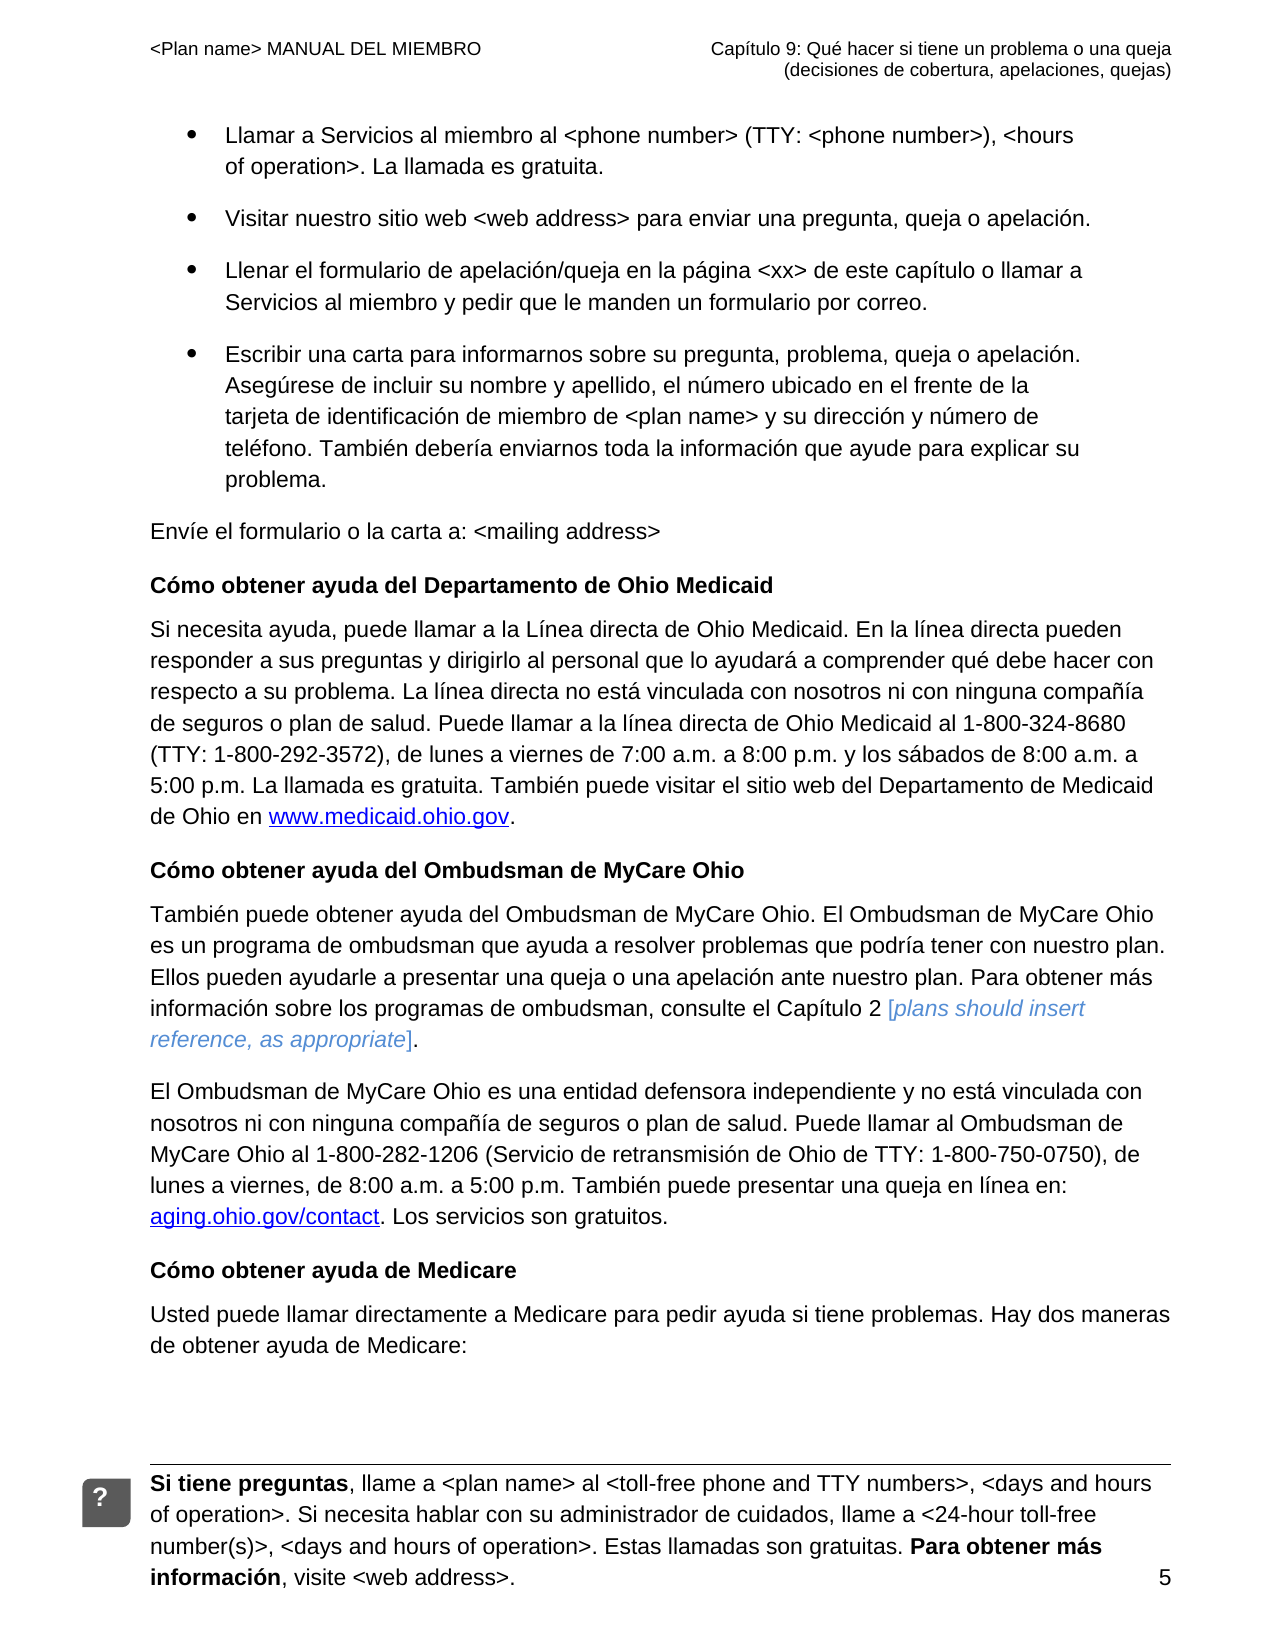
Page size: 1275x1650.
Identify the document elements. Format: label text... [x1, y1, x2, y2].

list Visitar nuestro sitio web <web address> para enviar una pregunta, queja o apelación. [187, 202, 1096, 233]
list Escribir una carta para informarnos sobre su pregunta, problema, queja o apelación. Asegúrese de incluir su nombre y apellido, el número ubicado en el frente de la tarjeta de identificación de miembro de <plan name> y su dirección y número de teléfono. También debería enviarnos toda la información que ayude para explicar su problema. [187, 337, 1096, 493]
text El Ombudsman de MyCare Ohio es una entidad defensora independiente y no está vinculada con nosotros ni con ninguna compañía de seguros o plan de salud. Puede llamar al Ombudsman de MyCare Ohio al 1-800-282-1206 (Servicio de retransmisión de Ohio de TTY: 1-800-750-0750), de lunes a viernes, de 8:00 a.m. a 5:00 p.m. También puede presentar una queja en línea en: aging.ohio.gov/contact. Los servicios son gratuitos. [150, 1075, 1171, 1231]
list Llamar a Servicios al miembro al <phone number> (TTY: <phone number>), <hours of operation>. La llamada es gratuita. [187, 118, 1096, 181]
subtitle Cómo obtener ayuda del Ombudsman de MyCare Ohio [150, 852, 1096, 885]
list Llenar el formulario de apelación/queja en la página <xx> de este capítulo o llamar a Servicios al miembro y pedir que le manden un formulario por correo. [187, 254, 1096, 316]
text Envíe el formulario o la carta a: <mailing address> [150, 514, 1171, 546]
text Usted puede llamar directamente a Medicare para pedir ayuda si tiene problemas. Hay dos maneras de obtener ayuda de Medicare: [150, 1298, 1171, 1360]
subtitle Cómo obtener ayuda del Departamento de Ohio Medicaid [150, 566, 1096, 600]
text También puede obtener ayuda del Ombudsman de MyCare Ohio. El Ombudsman de MyCare Ohio es un programa de ombudsman que ayuda a resolver problemas que podría tener con nuestro plan. Ellos pueden ayudarle a presentar una queja o una apelación ante nuestro plan. Para obtener más información sobre los programas de ombudsman, consulte el Capítulo 2 [plans should insert reference, as appropriate]. [150, 898, 1171, 1054]
text Si necesita ayuda, puede llamar a la Línea directa de Ohio Medicaid. En la línea directa pueden responder a sus preguntas y dirigirlo al personal que lo ayudará a comprender qué debe hacer con respecto a su problema. La línea directa no está vinculada con nosotros ni con ninguna compañía de seguros o plan de salud. Puede llamar a la línea directa de Ohio Medicaid al 1-800-324-8680 (TTY: 1-800-292-3572), de lunes a viernes de 7:00 a.m. a 8:00 p.m. y los sábados de 8:00 a.m. a 5:00 p.m. La llamada es gratuita. También puede visitar el sitio web del Departamento de Medicaid de Ohio en www.medicaid.ohio.gov. [150, 612, 1171, 831]
subtitle Cómo obtener ayuda de Medicare [150, 1252, 1096, 1285]
